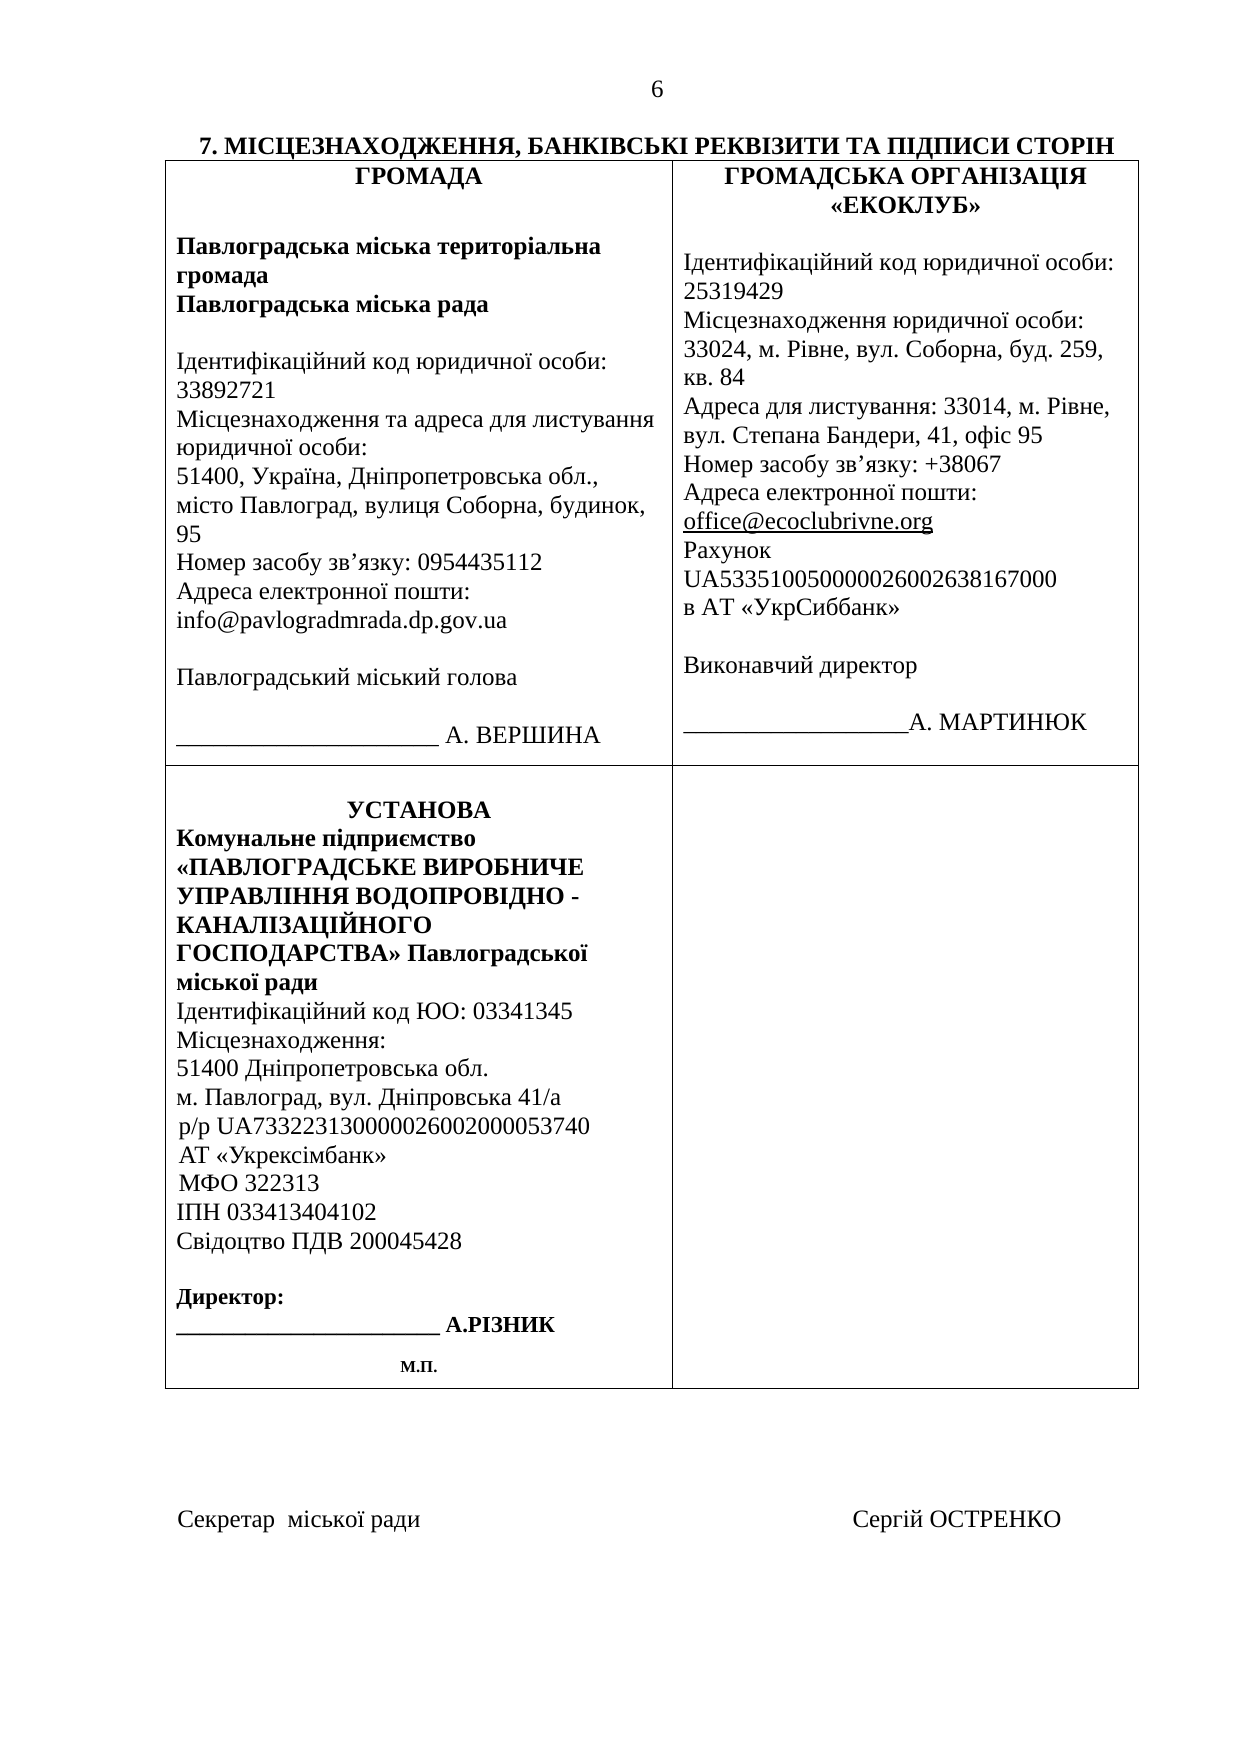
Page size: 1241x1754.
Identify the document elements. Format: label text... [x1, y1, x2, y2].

table_cell [673, 766, 1138, 1388]
text Секретар міської ради Сергій ОСТРЕНКО [177, 1504, 1137, 1533]
table_header ГРОМАДСЬКА ОРГАНІЗАЦІЯ «ЕКОКЛУБ» Ідентифікаційний код юридичної особи: 25319429 Місцезнаходження юридичної особи: 33024, м. Рівне, вул. Соборна, буд. 259, кв. 84 Адреса для листування: 33014, м. Рівне, вул. Степана Бандери, 41, офіс 95 Номер засобу зв’язку: +38067 Адреса електронної пошти: office@ecoclubrivne.org Рахунок UA533510050000026002638167000 в АТ «УкрСиббанк» Виконавчий директор __________________А. МАРТИНЮК [673, 161, 1138, 765]
table_cell УСТАНОВА Комунальне підприємство «ПАВЛОГРАДСЬКЕ ВИРОБНИЧЕ УПРАВЛІННЯ ВОДОПРОВІДНО - КАНАЛІЗАЦІЙНОГО ГОСПОДАРСТВА» Павлоградської міської ради Ідентифікаційний код ЮО: 03341345 Місцезнаходження: 51400 Дніпропетровська обл. м. Павлоград, вул. Дніпровська 41/а р/р UA733223130000026002000053740 АТ «Укрексімбанк» МФО 322313 IПН 033413404102 Свідоцтво ПДВ 200045428 Директор: _______________________ А.РІЗНИК М.П. [166, 766, 672, 1388]
table_header ГРОМАДА Павлоградська міська територіальна громада Павлоградська міська рада Ідентифікаційний код юридичної особи: 33892721 Місцезнаходження та адреса для листування юридичної особи: 51400, Україна, Дніпропетровська обл., місто Павлоград, вулиця Соборна, будинок, 95 Номер засобу зв’язку: 0954435112 Адреса електронної пошти: info@pavlogradmrada.dp.gov.ua Павлоградський міський голова _____________________ А. ВЕРШИНА [166, 161, 672, 765]
text 7. МІСЦЕЗНАХОДЖЕННЯ, БАНКІВСЬКІ РЕКВІЗИТИ ТА ПІДПИСИ СТОРІН [177, 131, 1137, 160]
